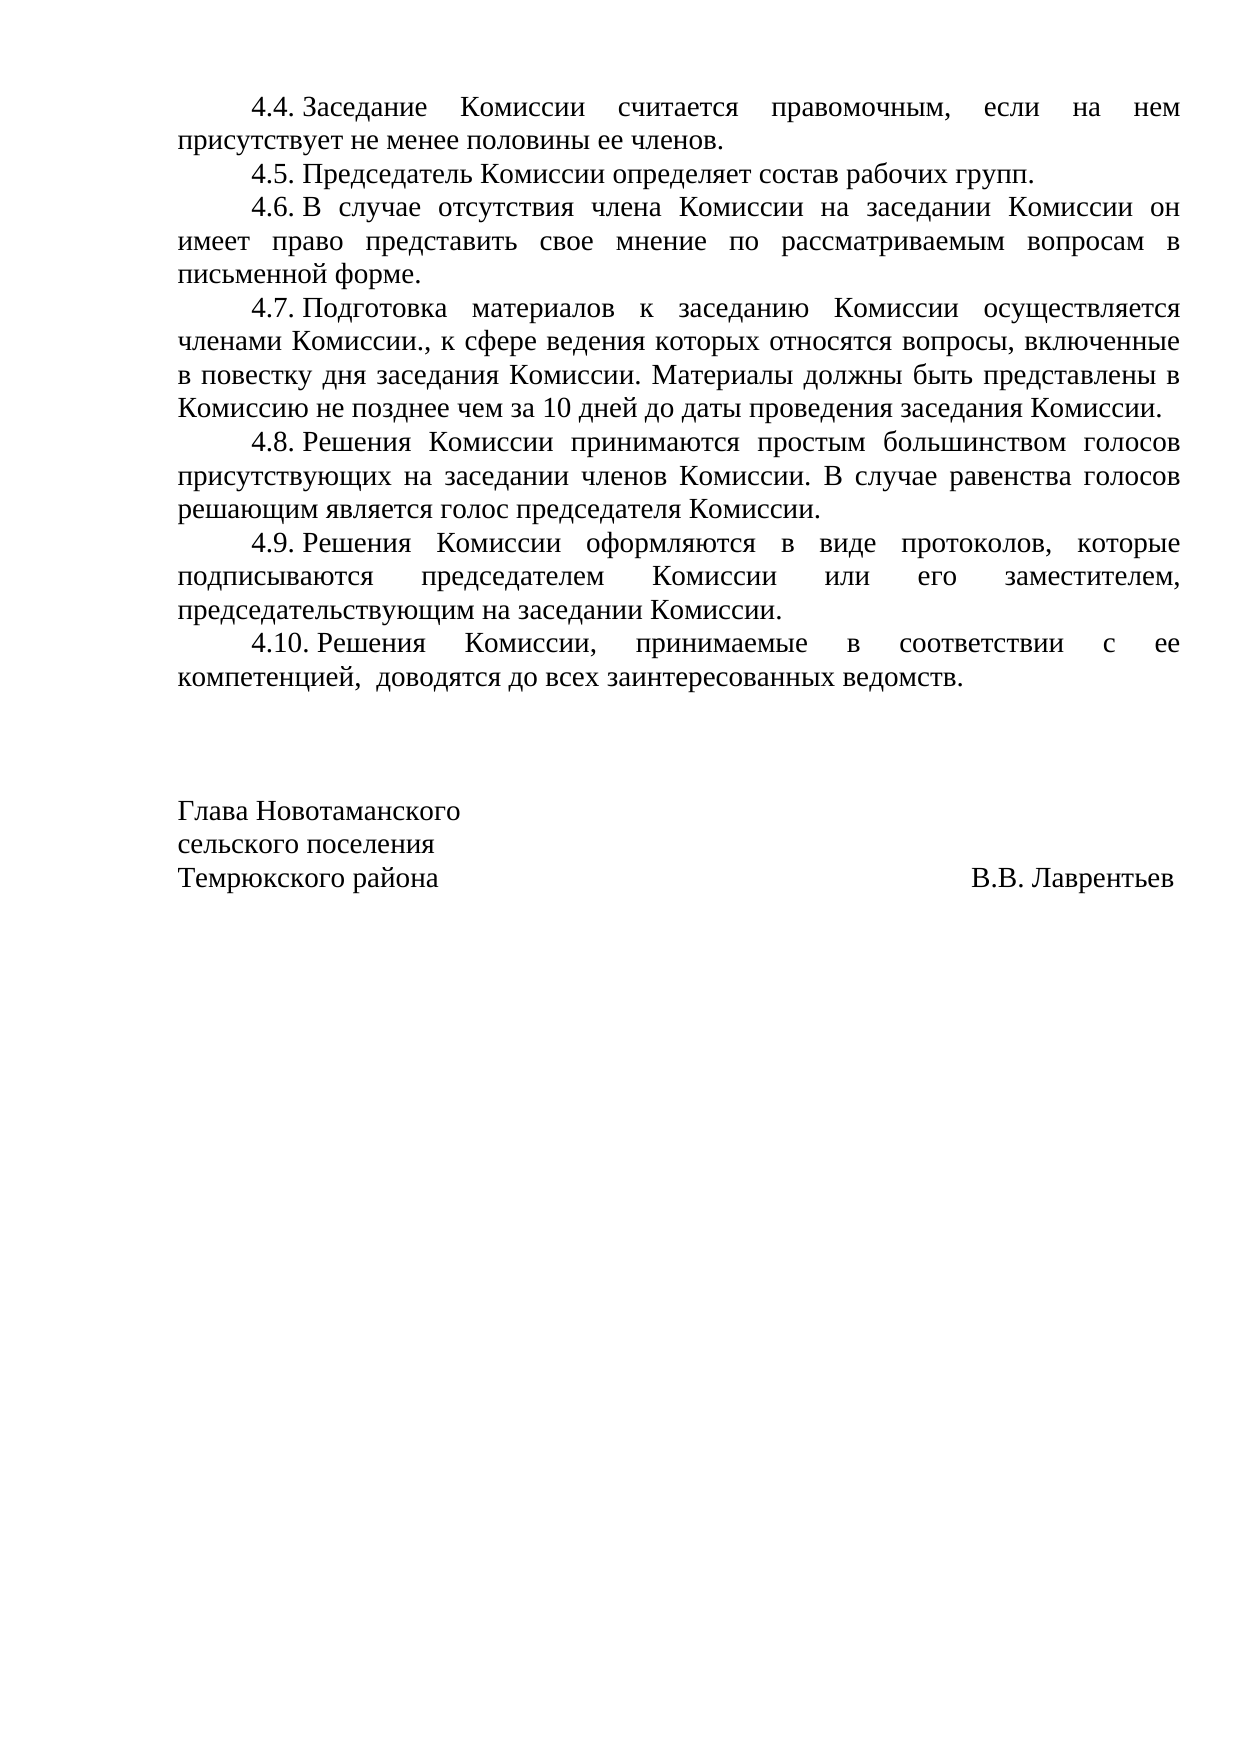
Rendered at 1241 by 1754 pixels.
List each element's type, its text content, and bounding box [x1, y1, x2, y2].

text 4.7. Подготовка материалов к заседанию Комиссии осуществляется членами Комиссии., к сфере ведения которых относятся вопросы, включенные в повестку дня заседания Комиссии. Материалы должны быть представлены в Комиссию не позднее чем за 10 дней до даты проведения заседания Комиссии. [177, 290, 1181, 424]
text Темрюкского района В.В. Лаврентьев [177, 860, 1181, 894]
text 4.6. В случае отсутствия члена Комиссии на заседании Комиссии он имеет право представить свое мнение по рассматриваемым вопросам в письменной форме. [177, 189, 1181, 290]
text 4.5. Председатель Комиссии определяет состав рабочих групп. [177, 156, 1181, 189]
text 4.4. Заседание Комиссии считается правомочным, если на нем присутствует не менее половины ее членов. [177, 89, 1181, 156]
text 4.9. Решения Комиссии оформляются в виде протоколов, которые подписываются председателем Комиссии или его заместителем, председательствующим на заседании Комиссии. [177, 525, 1181, 625]
text Глава Новотаманского [177, 793, 1181, 827]
text 4.8. Решения Комиссии принимаются простым большинством голосов присутствующих на заседании членов Комиссии. В случае равенства голосов решающим является голос председателя Комиссии. [177, 424, 1181, 525]
text 4.10. Решения Комиссии, принимаемые в соответствии с ее компетенцией, доводятся до всех заинтересованных ведомств. [177, 625, 1181, 692]
text сельского поселения [177, 827, 1181, 860]
